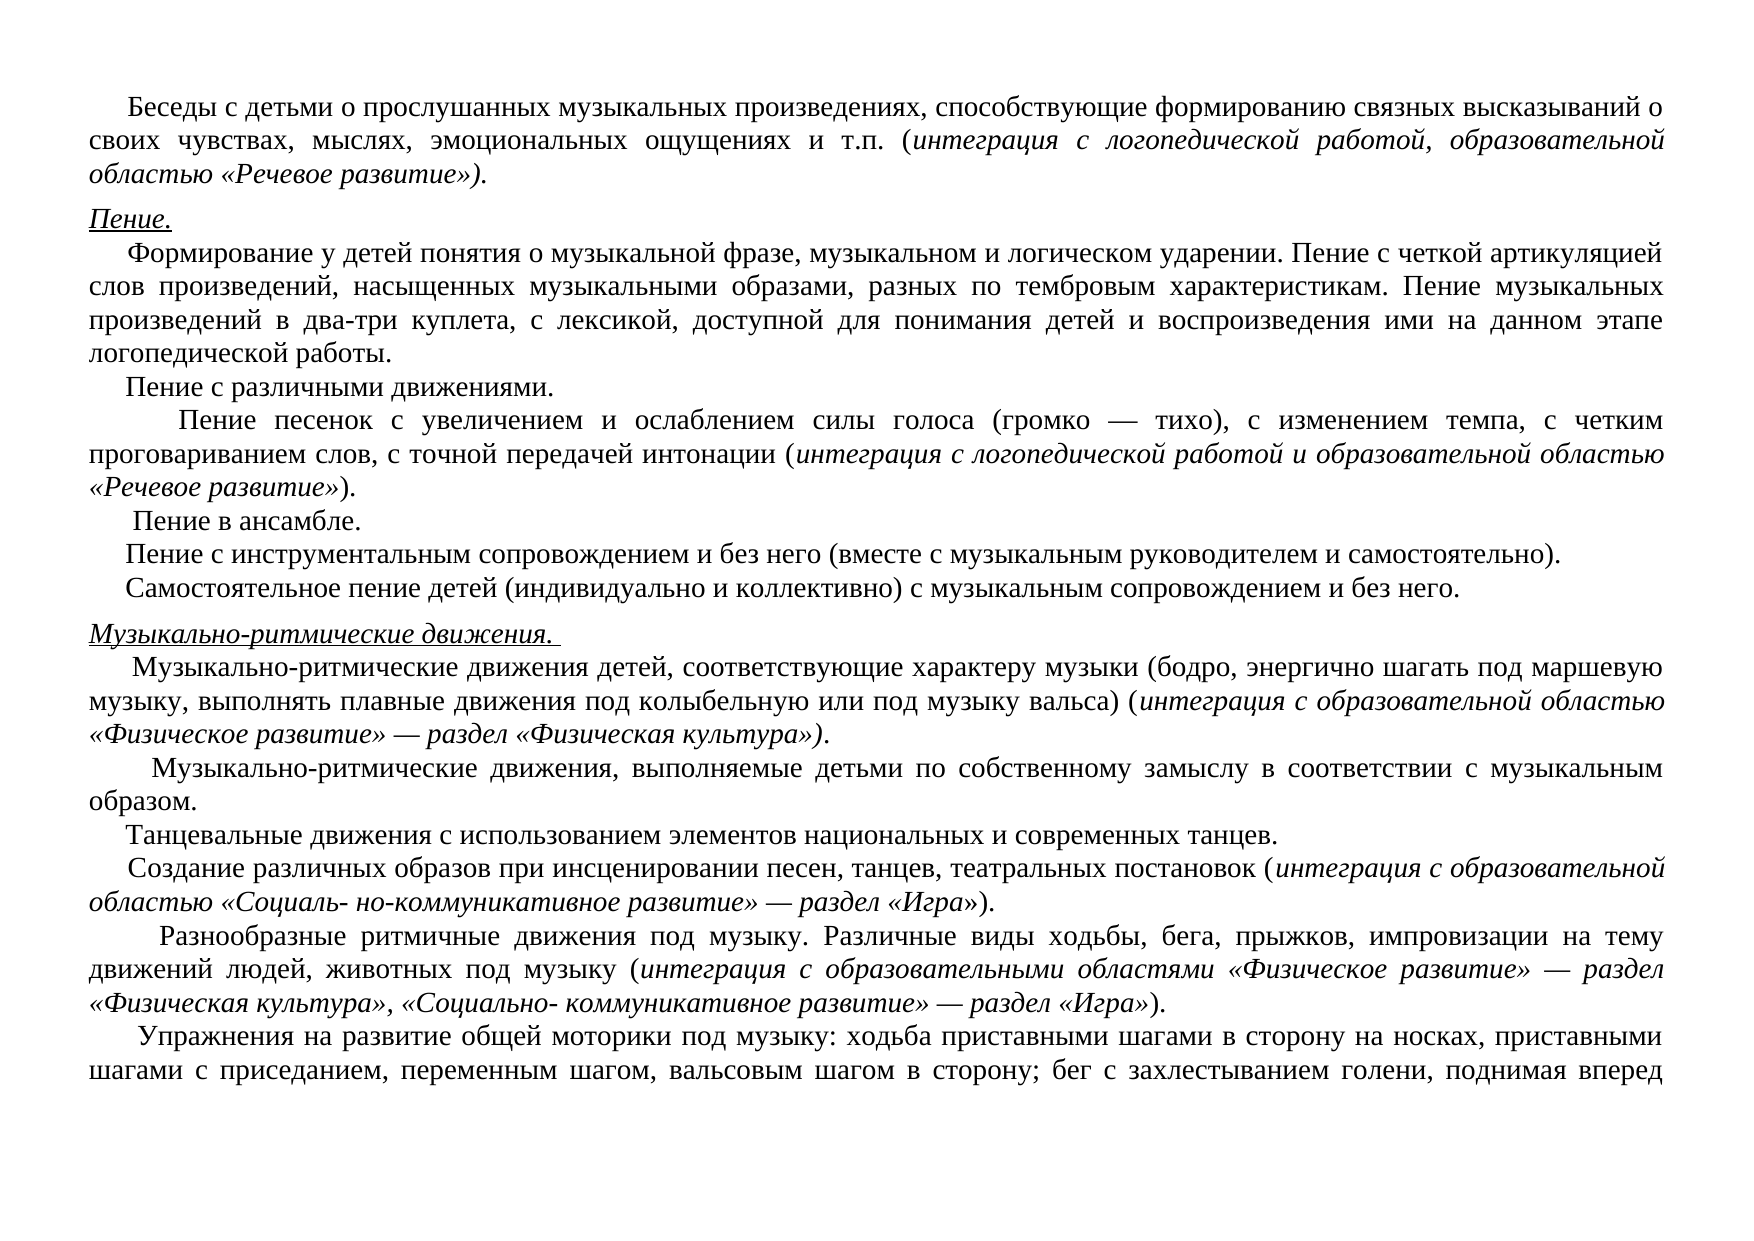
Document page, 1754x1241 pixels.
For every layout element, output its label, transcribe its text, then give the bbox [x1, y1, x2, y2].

text Пение с различными движениями. [89, 369, 1665, 402]
text Музыкально-ритмические движения, выполняемые детьми по собственному замыслу в соответствии с музыкальным образом. [89, 750, 1665, 817]
text Пение песенок с увеличением и ослаблением силы голоса (громко — тихо), с изменением темпа, с четким проговариванием слов, с точной передачей интонации (интеграция с логопедической работой и образовательной областью «Речевое развитие»). [89, 402, 1665, 503]
text Танцевальные движения с использованием элементов национальных и современных танцев. [89, 817, 1665, 851]
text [89, 1018, 1665, 1085]
text Формирование у детей понятия о музыкальной фразе, музыкальном и логическом ударении. Пение с четкой артикуляцией слов произведений, насыщенных музыкальными образами, разных по тембровым характеристикам. Пение музыкальных произведений в два-три куплета, с лексикой, доступной для понимания детей и воспроизведения ими на данном этапе логопедической работы. [89, 235, 1665, 369]
text Разнообразные ритмичные движения под музыку. Различные виды ходьбы, бега, прыжков, импровизации на тему движений людей, животных под музыку (интеграция с образовательными областями «Физическое развитие» — раздел «Физическая культура», «Социально- коммуникативное развитие» — раздел «Игра»). [89, 918, 1665, 1018]
text Беседы с детьми о прослушанных музыкальных произведениях, способствующие формированию связных высказываний о своих чувствах, мыслях, эмоциональных ощущениях и т.п. (интеграция с логопедической работой, образовательной областью «Речевое развитие»). [89, 89, 1665, 189]
text Самостоятельное пение детей (индивидуально и коллективно) с музыкальным сопровождением и без него. [89, 570, 1665, 604]
text Пение. [89, 201, 1665, 235]
text Создание различных образов при инсценировании песен, танцев, театральных постановок (интеграция с образовательной областью «Социаль- но-коммуникативное развитие» — раздел «Игра»). [89, 851, 1665, 918]
text Пение с инструментальным сопровождением и без него (вместе с музыкальным руководителем и самостоятельно). [89, 537, 1665, 570]
text Музыкально-ритмические движения детей, соответствующие характеру музыки (бодро, энергично шагать под маршевую музыку, выполнять плавные движения под колыбельную или под музыку вальса) (интеграция с образовательной областью «Физическое развитие» — раздел «Физическая культура»). [89, 649, 1665, 750]
text Музыкально-ритмические движения. [89, 616, 1665, 649]
text Пение в ансамбле. [89, 503, 1665, 537]
